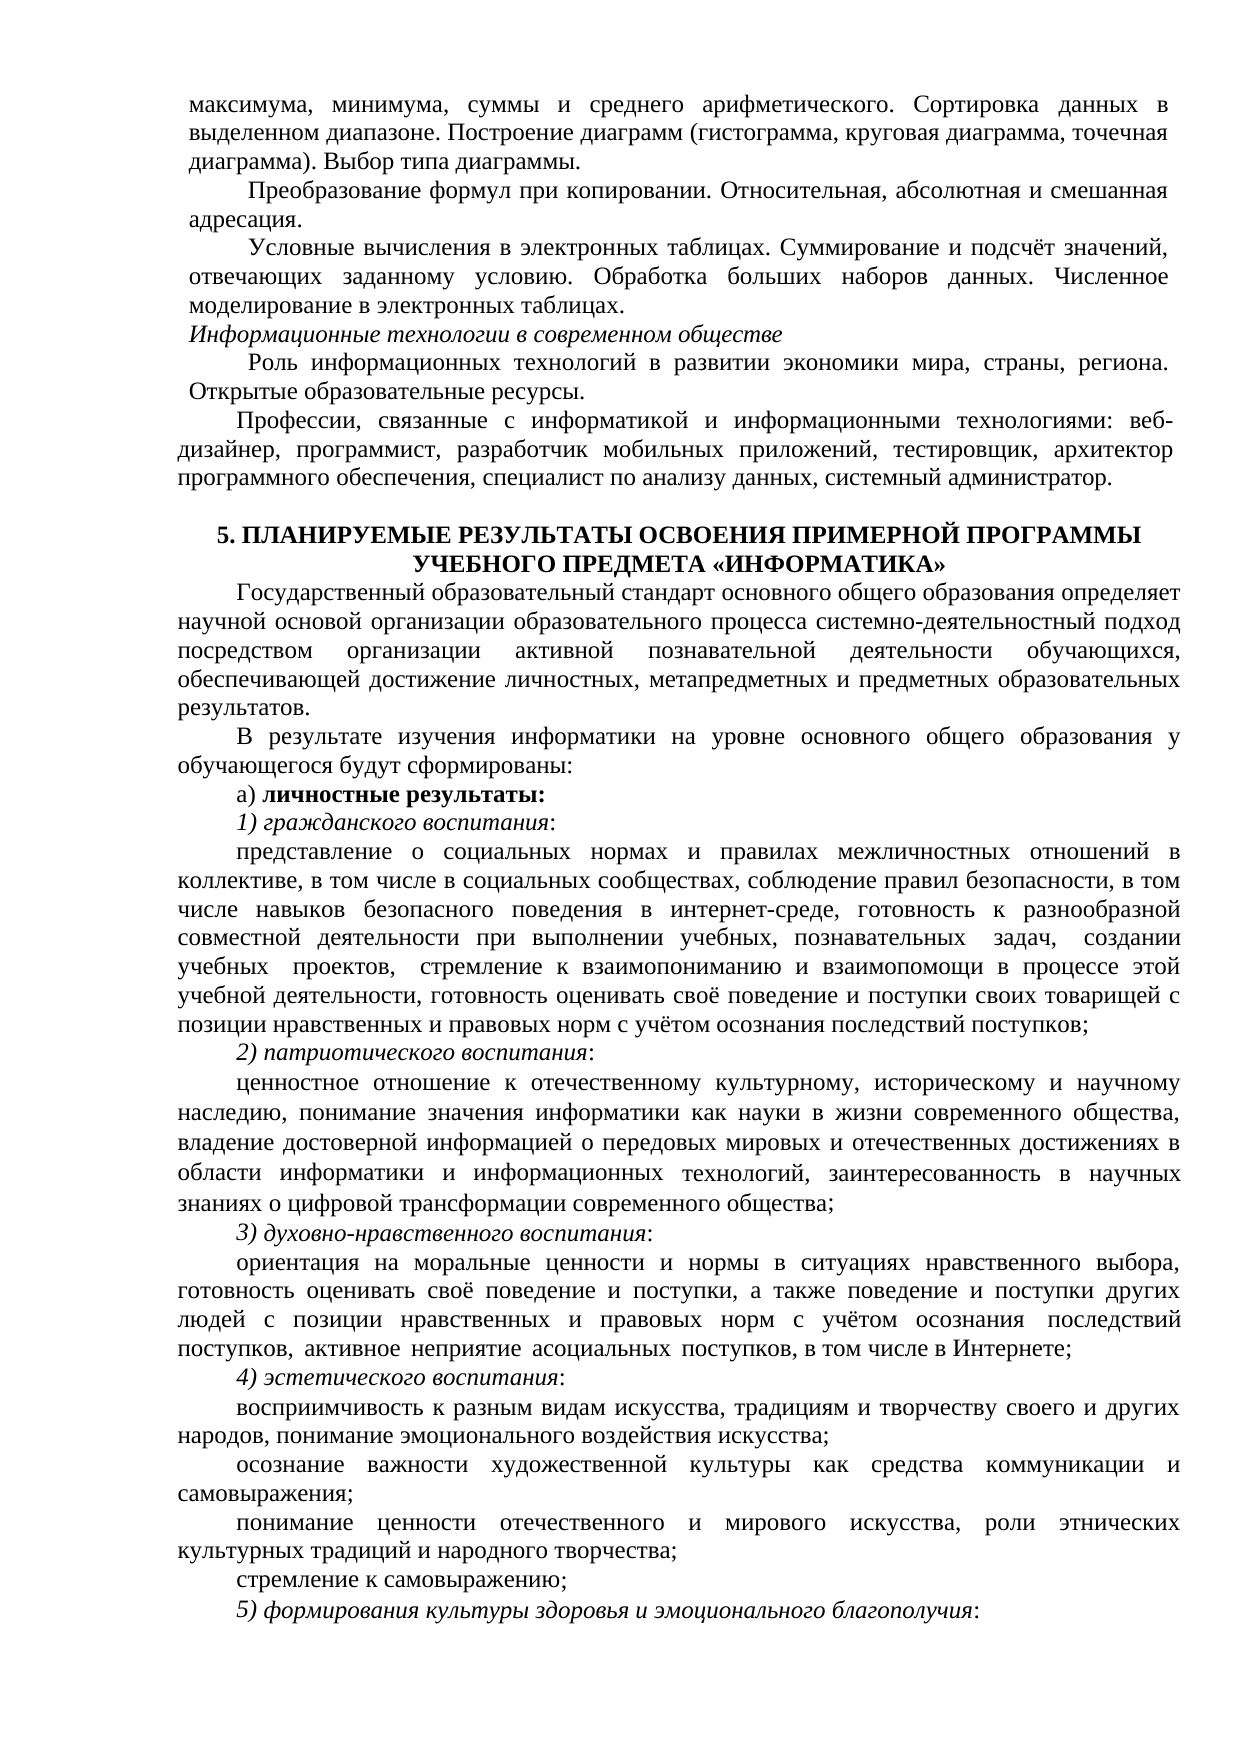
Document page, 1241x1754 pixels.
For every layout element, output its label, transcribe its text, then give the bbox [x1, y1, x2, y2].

text стремление к самовыражению; [177, 1564, 1181, 1594]
text 2) патриотического воспитания: [177, 1037, 1181, 1067]
text В результате изучения информатики на уровне основного общего образования у обучающегося будут сформированы: [177, 721, 1181, 779]
text 3) духовно-нравственного воспитания: [177, 1217, 1181, 1247]
text Государственный образовательный стандарт основного общего образования определяет научной основой организации образовательного процесса системно-деятельностный подход посредством организации активной познавательной деятельности обучающихся, обеспечивающей достижение личностных, метапредметных и предметных образовательных результатов. [177, 577, 1181, 721]
text а) личностные результаты: [177, 779, 1181, 807]
text Информационные технологии в современном обществе [188, 319, 1181, 347]
text 1) гражданского воспитания: [177, 807, 1181, 836]
text Условные вычисления в электронных таблицах. Суммирование и подсчёт значений, отвечающих заданному условию. Обработка больших наборов данных. Численное моделирование в электронных таблицах. [188, 232, 1169, 319]
text осознание важности художественной культуры как средства коммуникации и самовыражения; [177, 1449, 1181, 1507]
text Профессии, связанные с информатикой и информационными технологиями: веб-дизайнер, программист, разработчик мобильных приложений, тестировщик, архитектор программного обеспечения, специалист по анализу данных, системный администратор. [177, 405, 1174, 491]
text Роль информационных технологий в развитии экономики мира, страны, региона. Открытые образовательные ресурсы. [188, 347, 1170, 405]
text понимание ценности отечественного и мирового искусства, роли этнических культурных традиций и народного творчества; [177, 1507, 1181, 1564]
text ориентация на моральные ценности и нормы в ситуациях нравственного выбора, готовность оценивать своё поведение и поступки, а также поведение и поступки других людей с позиции нравственных и правовых норм с учётом осознания последствий поступков, активное неприятие асоциальных поступков, в том числе в Интернете; [177, 1247, 1181, 1362]
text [188, 89, 1168, 175]
text 5. ПЛАНИРУЕМЫЕ РЕЗУЛЬТАТЫ ОСВОЕНИЯ ПРИМЕРНОЙ ПРОГРАММЫ УЧЕБНОГО ПРЕДМЕТА «ИНФОРМАТИКА» [177, 520, 1181, 577]
text ценностное отношение к отечественному культурному, историческому и научному наследию, понимание значения информатики как науки в жизни современного общества, владение достоверной информацией о передовых мировых и отечественных достижениях в области информатики и информационных технологий, заинтересованность в научных знаниях о цифровой трансформации современного общества; [177, 1067, 1181, 1217]
text Преобразование формул при копировании. Относительная, абсолютная и смешанная адресация. [188, 175, 1168, 232]
text 5) формирования культуры здоровья и эмоционального благополучия: [177, 1594, 1181, 1624]
text 4) эстетического воспитания: [177, 1362, 1181, 1392]
text восприимчивость к разным видам искусства, традициям и творчеству своего и других народов, понимание эмоционального воздействия искусства; [177, 1392, 1181, 1449]
text представление о социальных нормах и правилах межличностных отношений в коллективе, в том числе в социальных сообществах, соблюдение правил безопасности, в том числе навыков безопасного поведения в интернет-среде, готовность к разнообразной совместной деятельности при выполнении учебных, познавательных задач, создании учебных проектов, стремление к взаимопониманию и взаимопомощи в процессе этой учебной деятельности, готовность оценивать своё поведение и поступки своих товарищей с позиции нравственных и правовых норм с учётом осознания последствий поступков; [177, 836, 1181, 1037]
